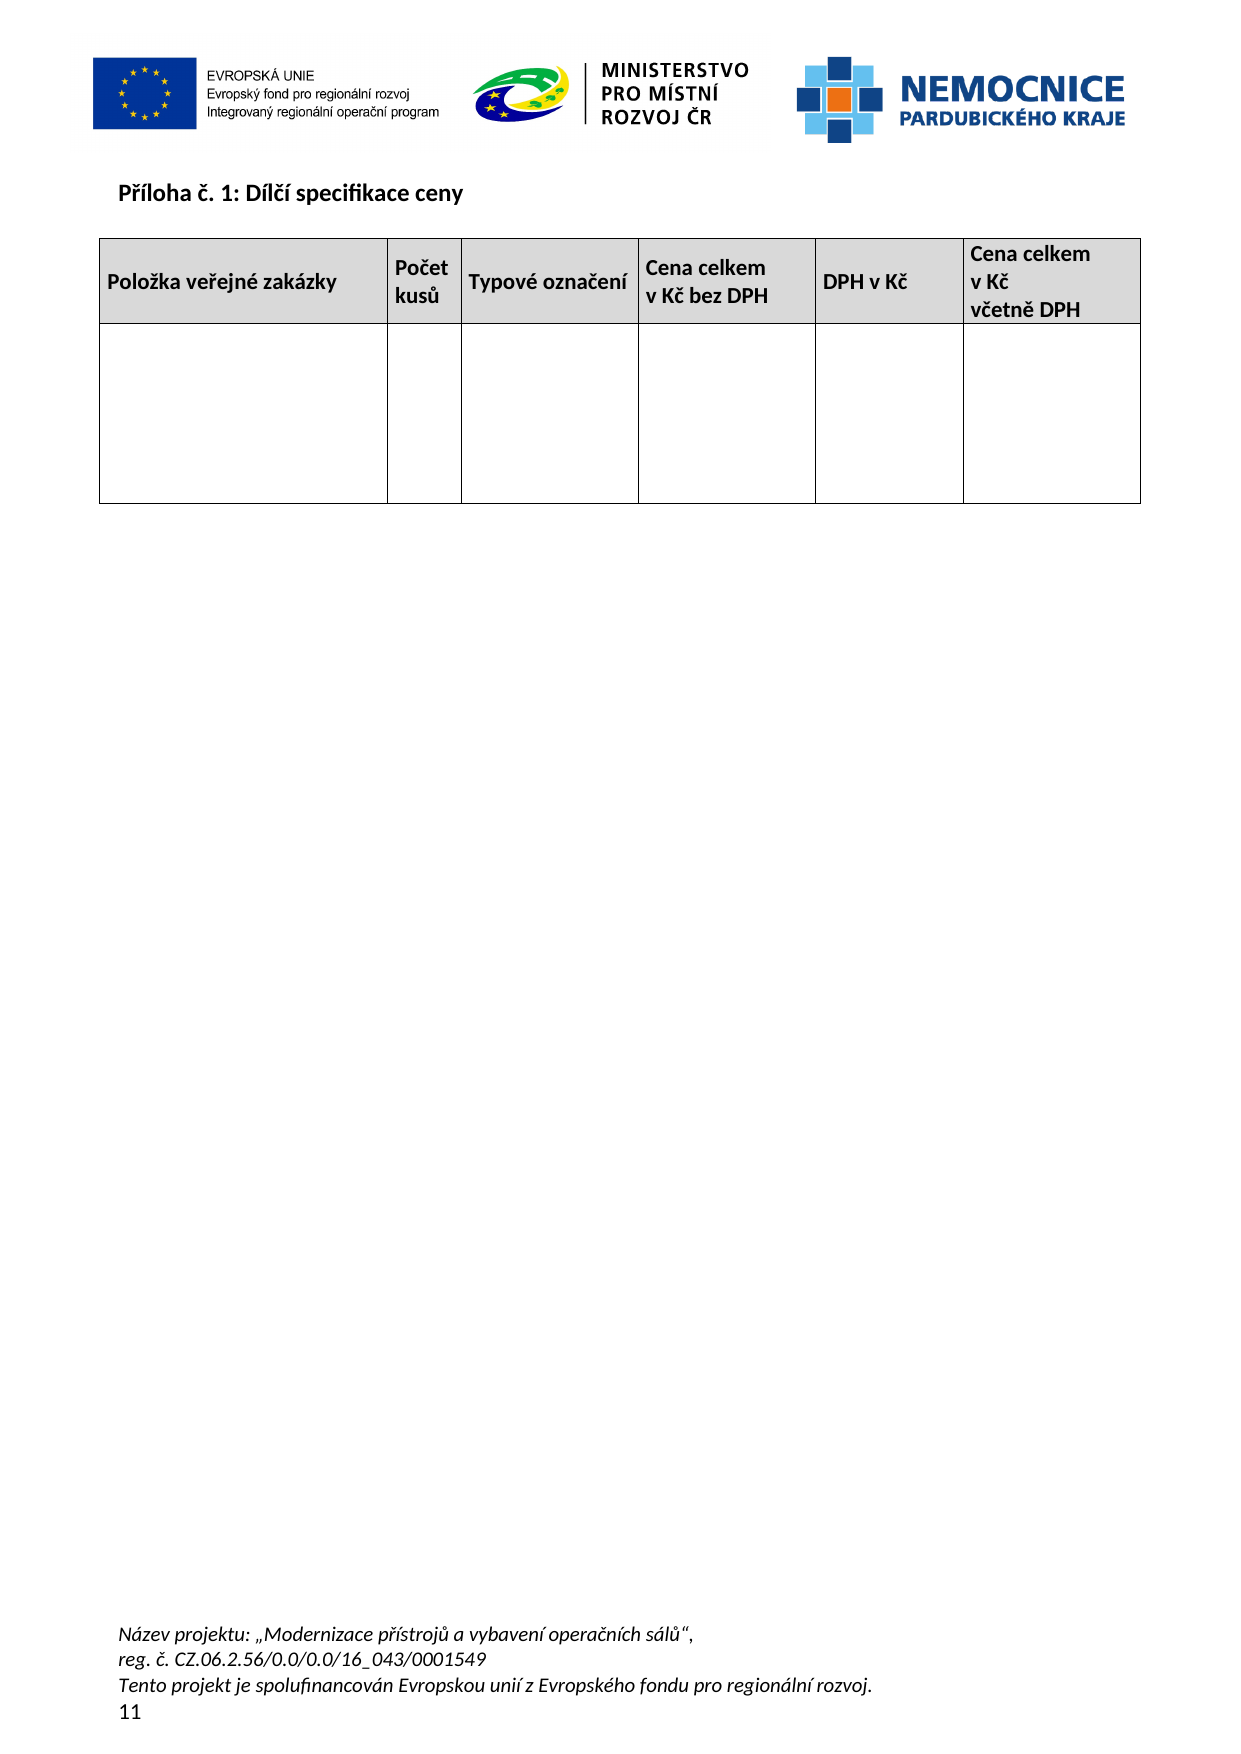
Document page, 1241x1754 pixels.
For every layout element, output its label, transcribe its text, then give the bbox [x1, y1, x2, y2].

table_header Cena celkem v Kč bez DPH [639, 239, 815, 323]
picture [70, 33, 771, 153]
table_header Typové označení [462, 239, 638, 323]
table_cell [816, 324, 963, 503]
table_header Počet kusů [388, 239, 461, 323]
table_cell [462, 324, 638, 503]
subtitle Příloha č. 1: Dílčí specifikace ceny [118, 177, 1122, 208]
table_header Cena celkem v Kč včetně DPH [964, 239, 1140, 323]
table_cell [964, 324, 1140, 503]
table_header DPH v Kč [816, 239, 963, 323]
picture [795, 55, 1125, 144]
table_header Položka veřejné zakázky [100, 239, 387, 323]
table_cell [100, 324, 387, 503]
table_cell [639, 324, 815, 503]
table_cell [388, 324, 461, 503]
